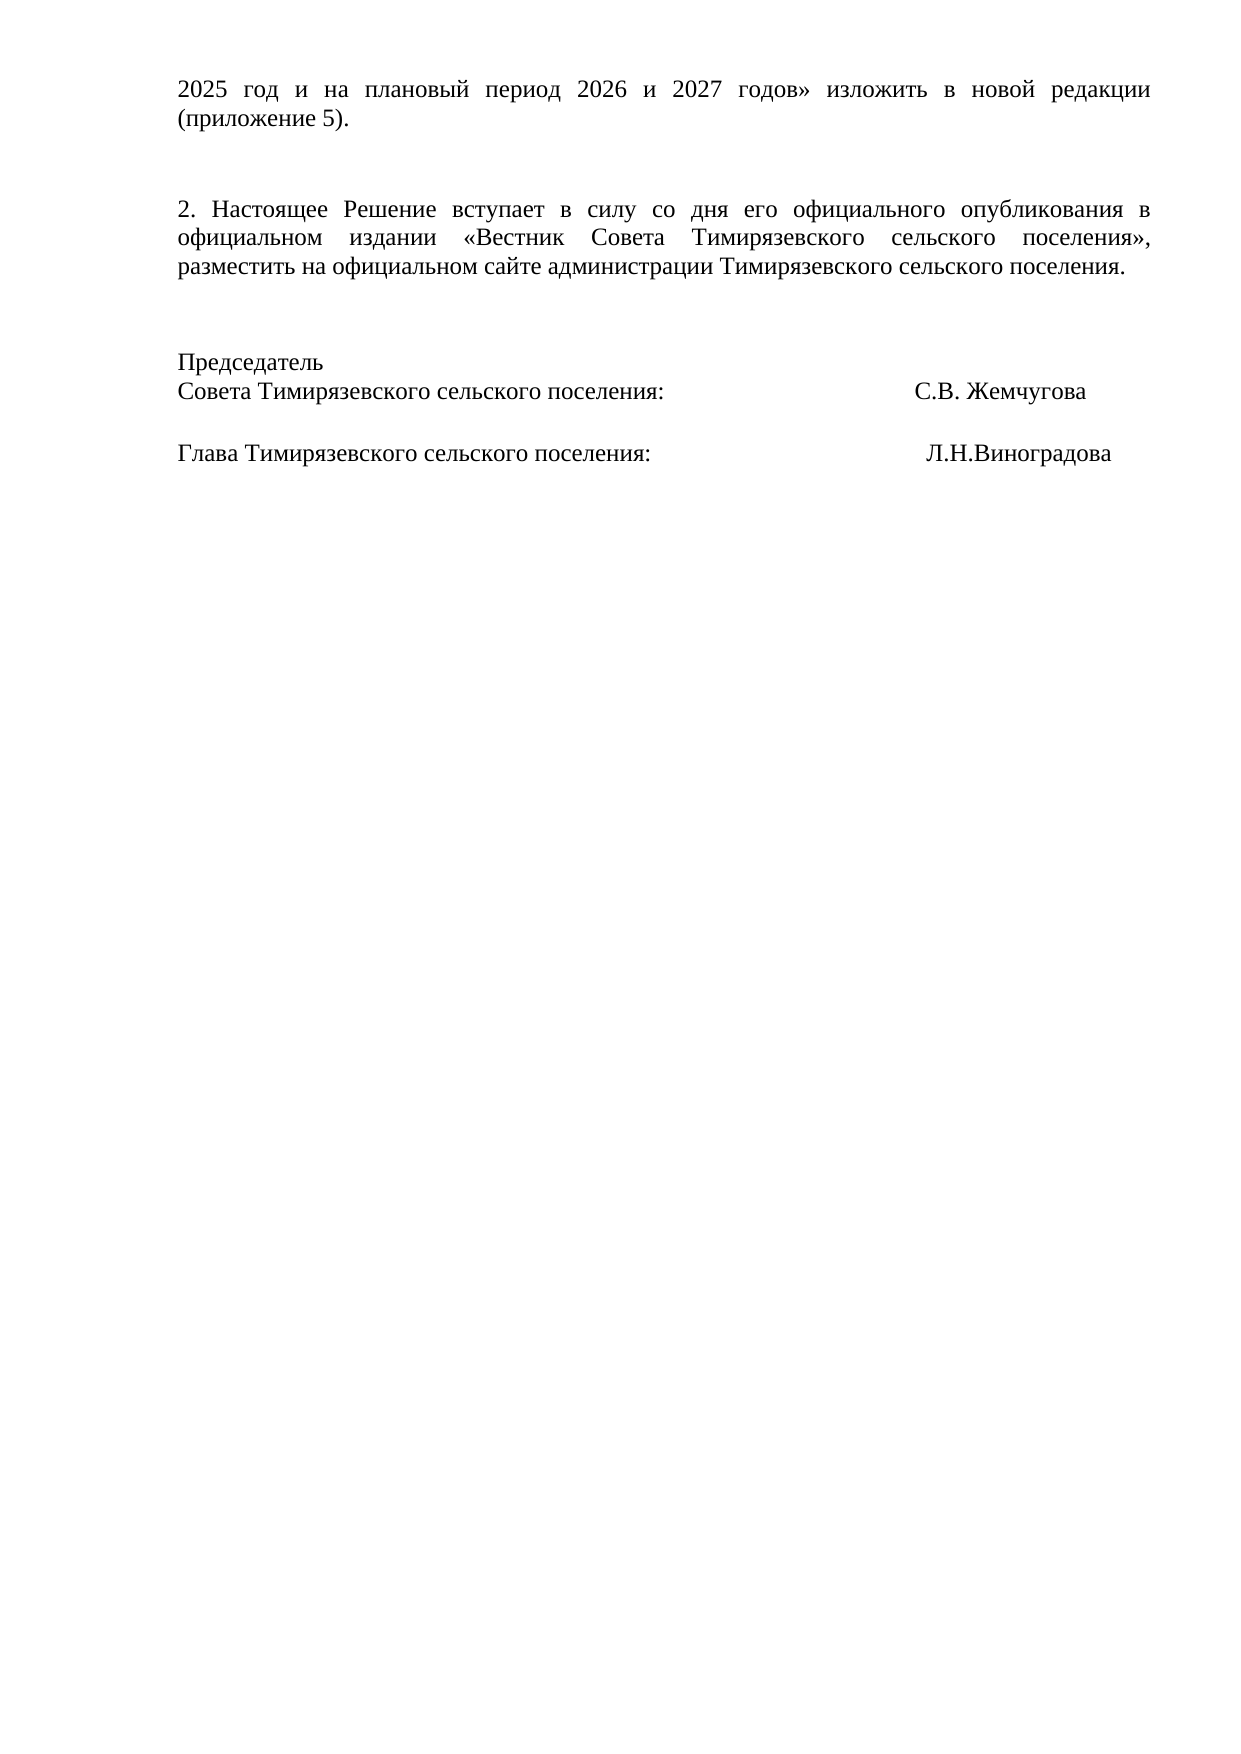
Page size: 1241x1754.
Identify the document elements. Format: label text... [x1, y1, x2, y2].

text Председатель [177, 347, 1152, 376]
text Совета Тимирязевского сельского поселения: С.В. Жемчугова [177, 376, 1152, 404]
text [177, 74, 1152, 131]
text 2. Настоящее Решение вступает в силу со дня его официального опубликования в официальном издании «Вестник Совета Тимирязевского сельского поселения», разместить на официальном сайте администрации Тимирязевского сельского поселения. [177, 194, 1152, 280]
text Глава Тимирязевского сельского поселения: Л.Н.Виноградова [177, 438, 1152, 467]
